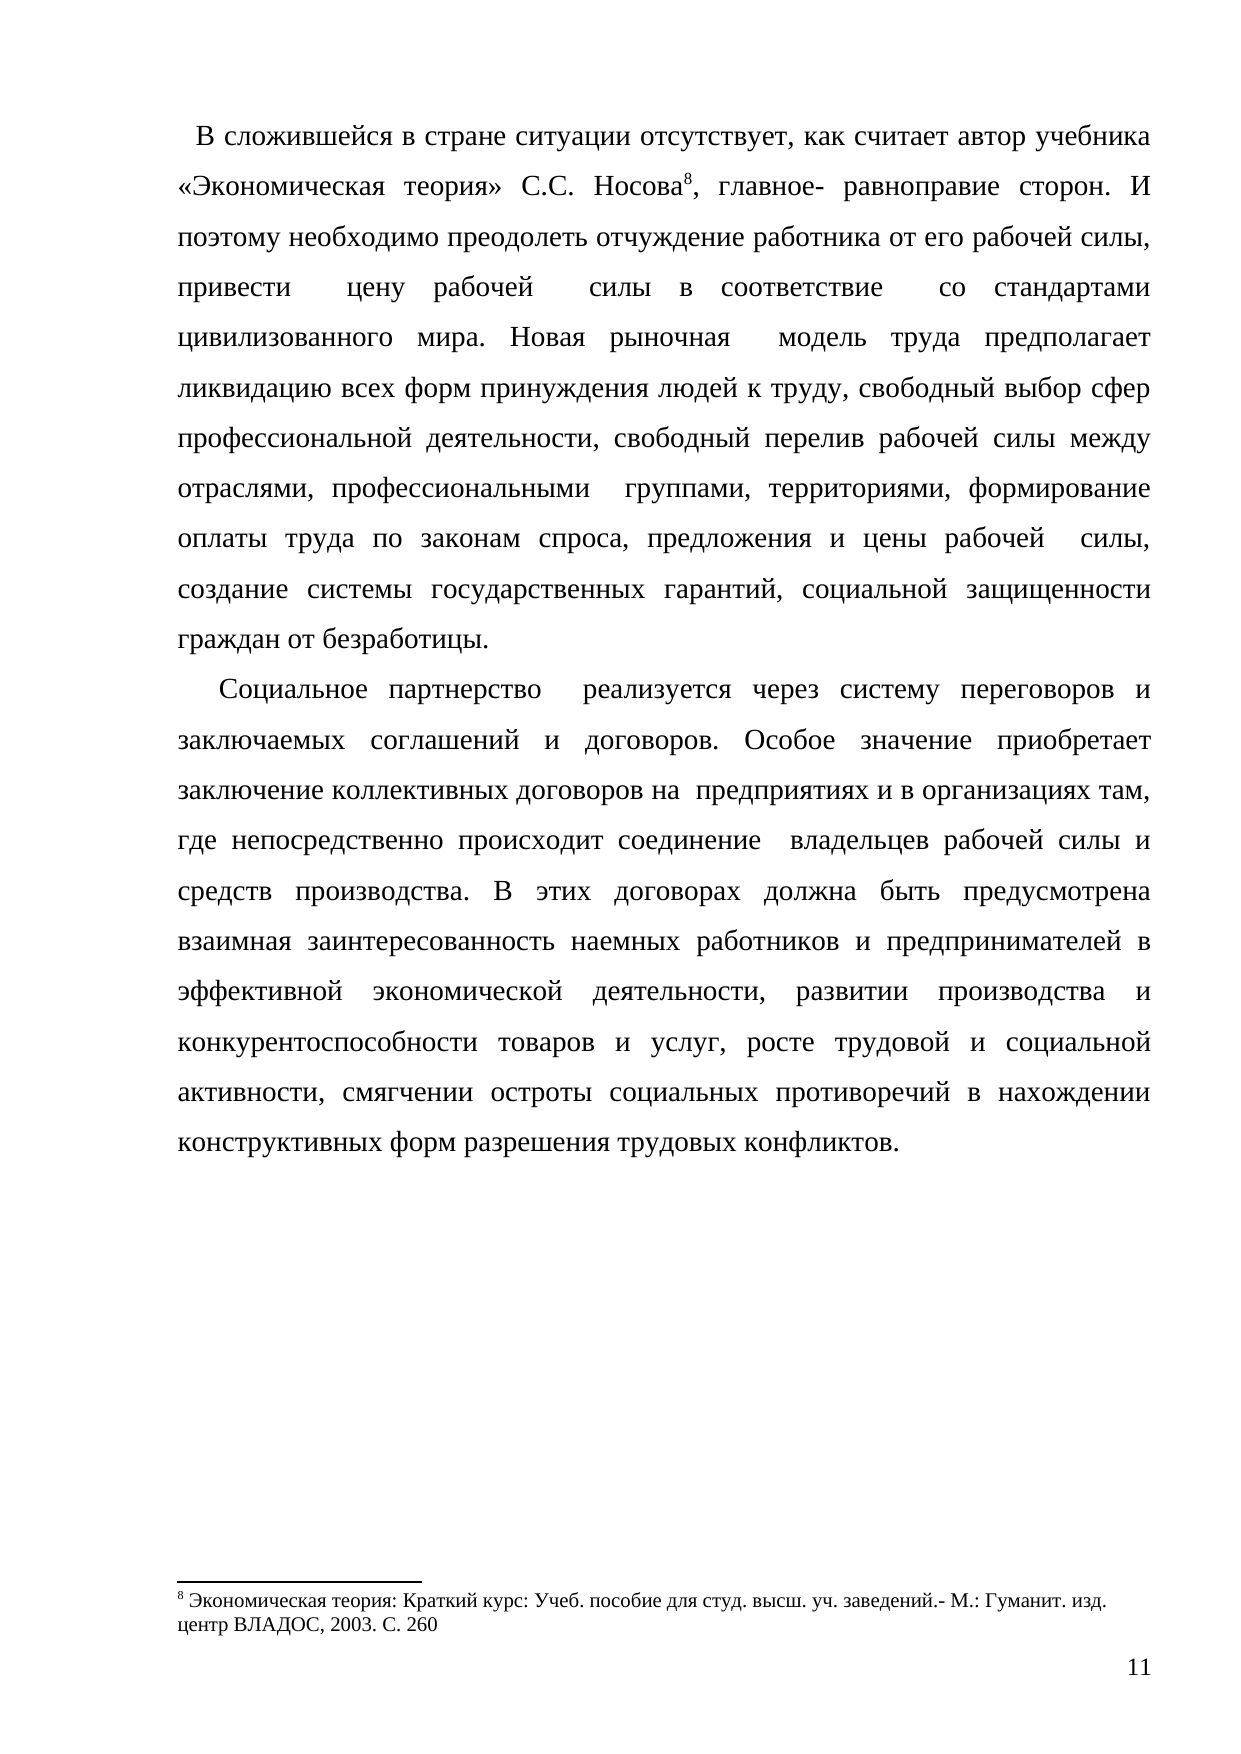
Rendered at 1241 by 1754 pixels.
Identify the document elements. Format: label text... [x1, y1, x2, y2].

text Социальное партнерство реализуется через систему переговоров и заключаемых соглашений и договоров. Особое значение приобретает заключение коллективных договоров на предприятиях и в организациях там, где непосредственно происходит соединение владельцев рабочей силы и средств производства. В этих договорах должна быть предусмотрена взаимная заинтересованность наемных работников и предпринимателей в эффективной экономической деятельности, развитии производства и конкурентоспособности товаров и услуг, росте трудовой и социальной активности, смягчении остроты социальных противоречий в нахождении конструктивных форм разрешения трудовых конфликтов. [177, 672, 1152, 1158]
text В сложившейся в стране ситуации отсутствует, как считает автор учебника «Экономическая теория» С.С. Носова, главное- равноправие сторон. И поэтому необходимо преодолеть отчуждение работника от его рабочей силы, привести цену рабочей силы в соответствие со стандартами цивилизованного мира. Новая рыночная модель труда предполагает ликвидацию всех форм принуждения людей к труду, свободный выбор сфер профессиональной деятельности, свободный перелив рабочей силы между отраслями, профессиональными группами, территориями, формирование оплаты труда по законам спроса, предложения и цены рабочей силы, создание системы государственных гарантий, социальной защищенности граждан от безработицы. [177, 118, 1152, 655]
